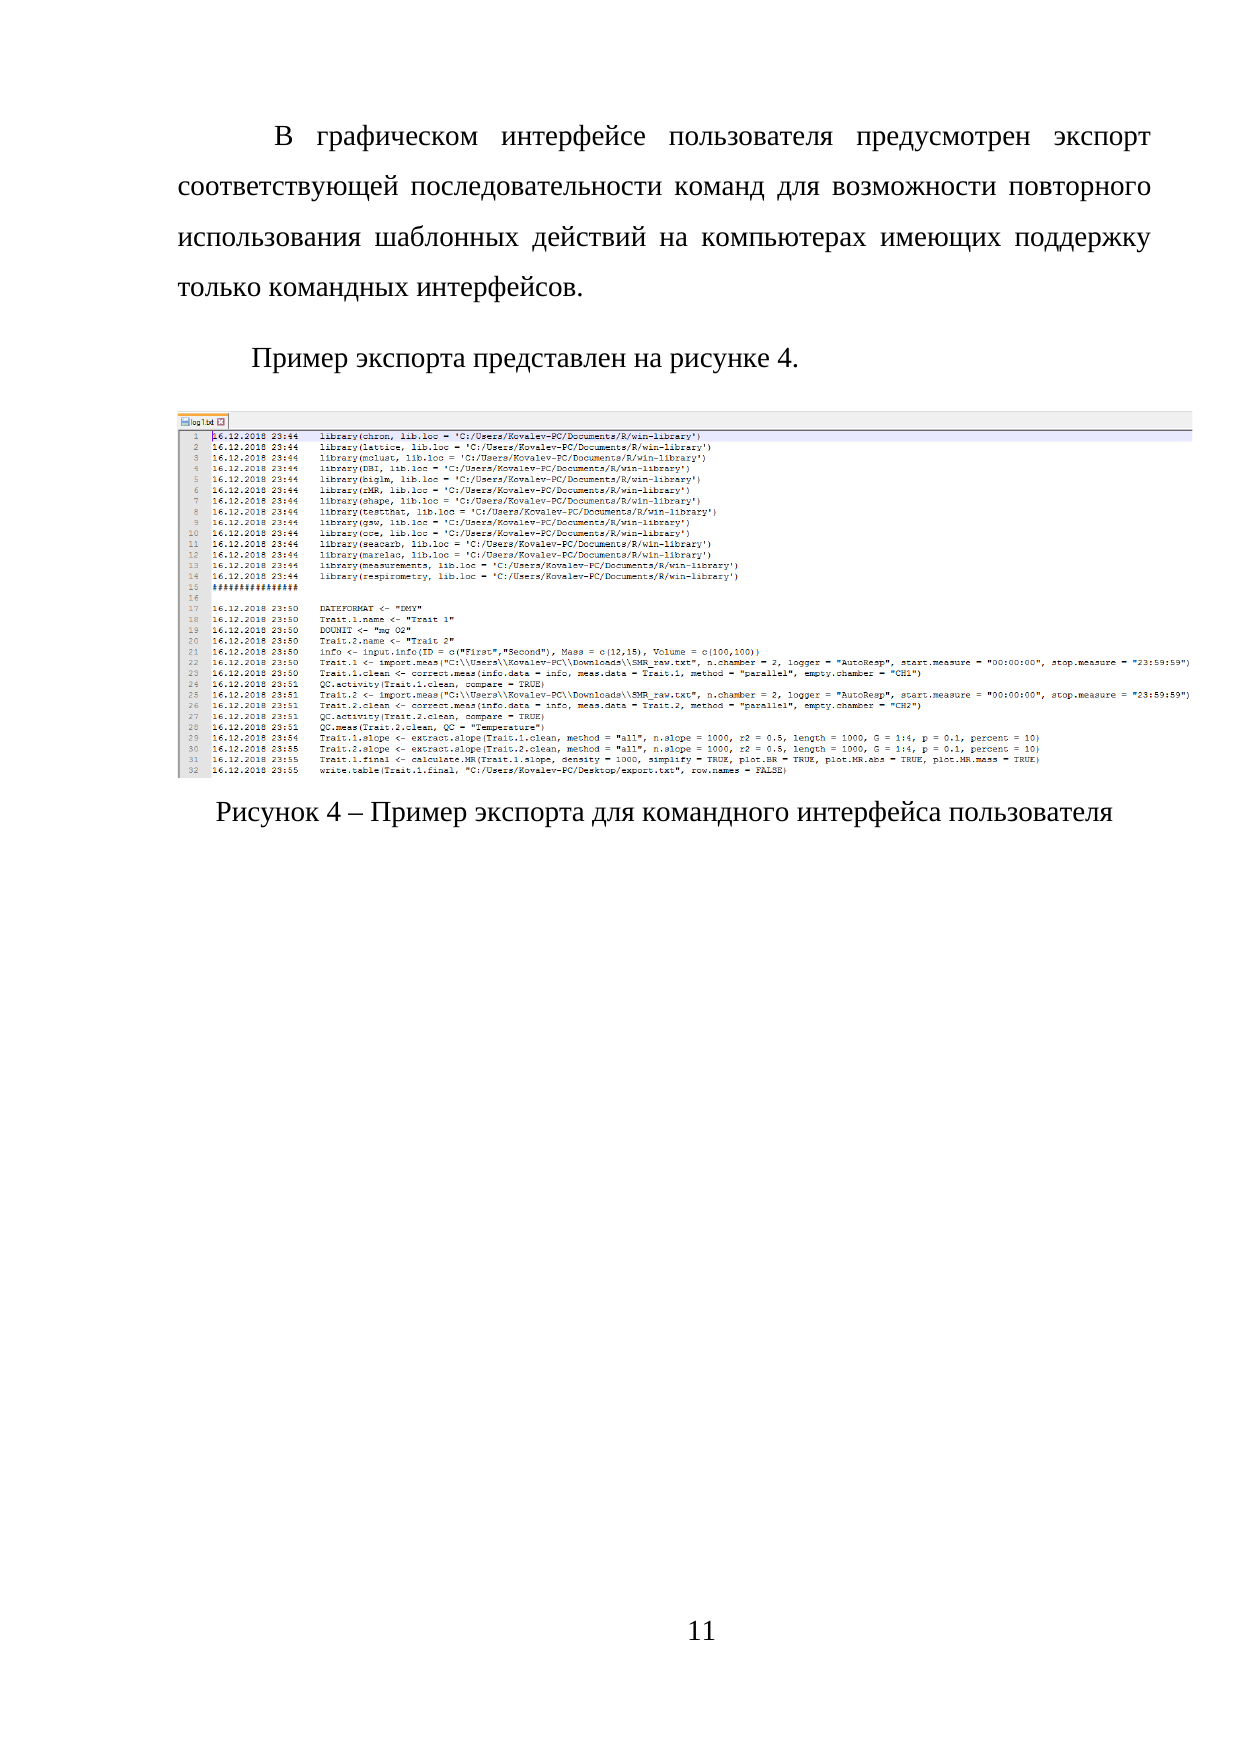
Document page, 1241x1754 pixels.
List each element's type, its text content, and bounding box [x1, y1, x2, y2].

picture [177, 411, 1193, 778]
text Рисунок 4 – Пример экспорта для командного интерфейса пользователя [177, 778, 1152, 828]
text В графическом интерфейсе пользователя предусмотрен экспорт соответствующей последовательности команд для возможности повторного использования шаблонных действий на компьютерах имеющих поддержку только командных интерфейсов. [177, 118, 1152, 303]
text Пример экспорта представлен на рисунке 4. [177, 340, 1152, 374]
